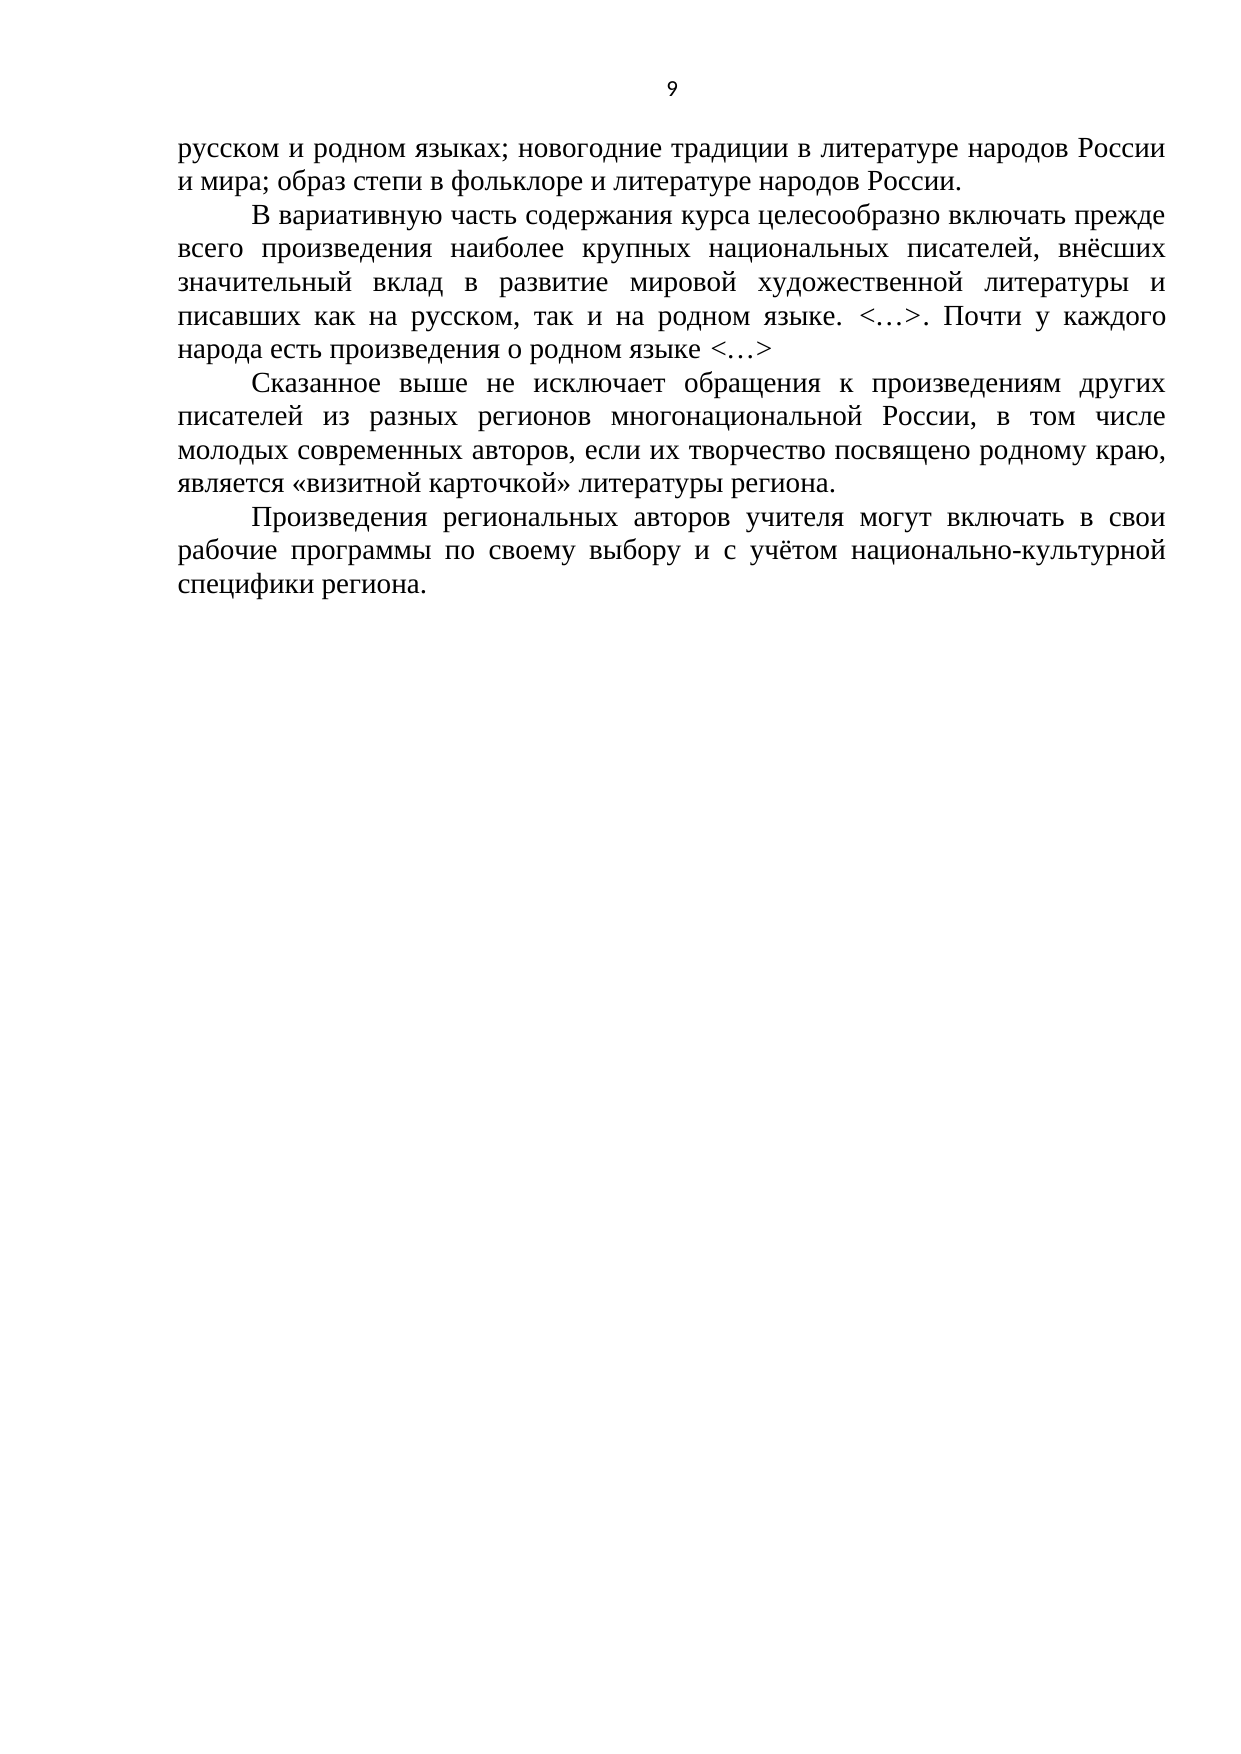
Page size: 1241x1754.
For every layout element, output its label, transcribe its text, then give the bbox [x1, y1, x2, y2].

text Произведения региональных авторов учителя могут включать в свои рабочие программы по своему выбору и с учётом национально-культурной специфики региона. [177, 499, 1167, 599]
text Сказанное выше не исключает обращения к произведениям других писателей из разных регионов многонациональной России, в том числе молодых современных авторов, если их творчество посвящено родному краю, является «визитной карточкой» литературы региона. [177, 365, 1167, 499]
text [177, 130, 1167, 197]
text В вариативную часть содержания курса целесообразно включать прежде всего произведения наиболее крупных национальных писателей, внёсших значительный вклад в развитие мировой художественной литературы и писавших как на русском, так и на родном языке. <…>. Почти у каждого народа есть произведения о родном языке <…> [177, 197, 1167, 365]
